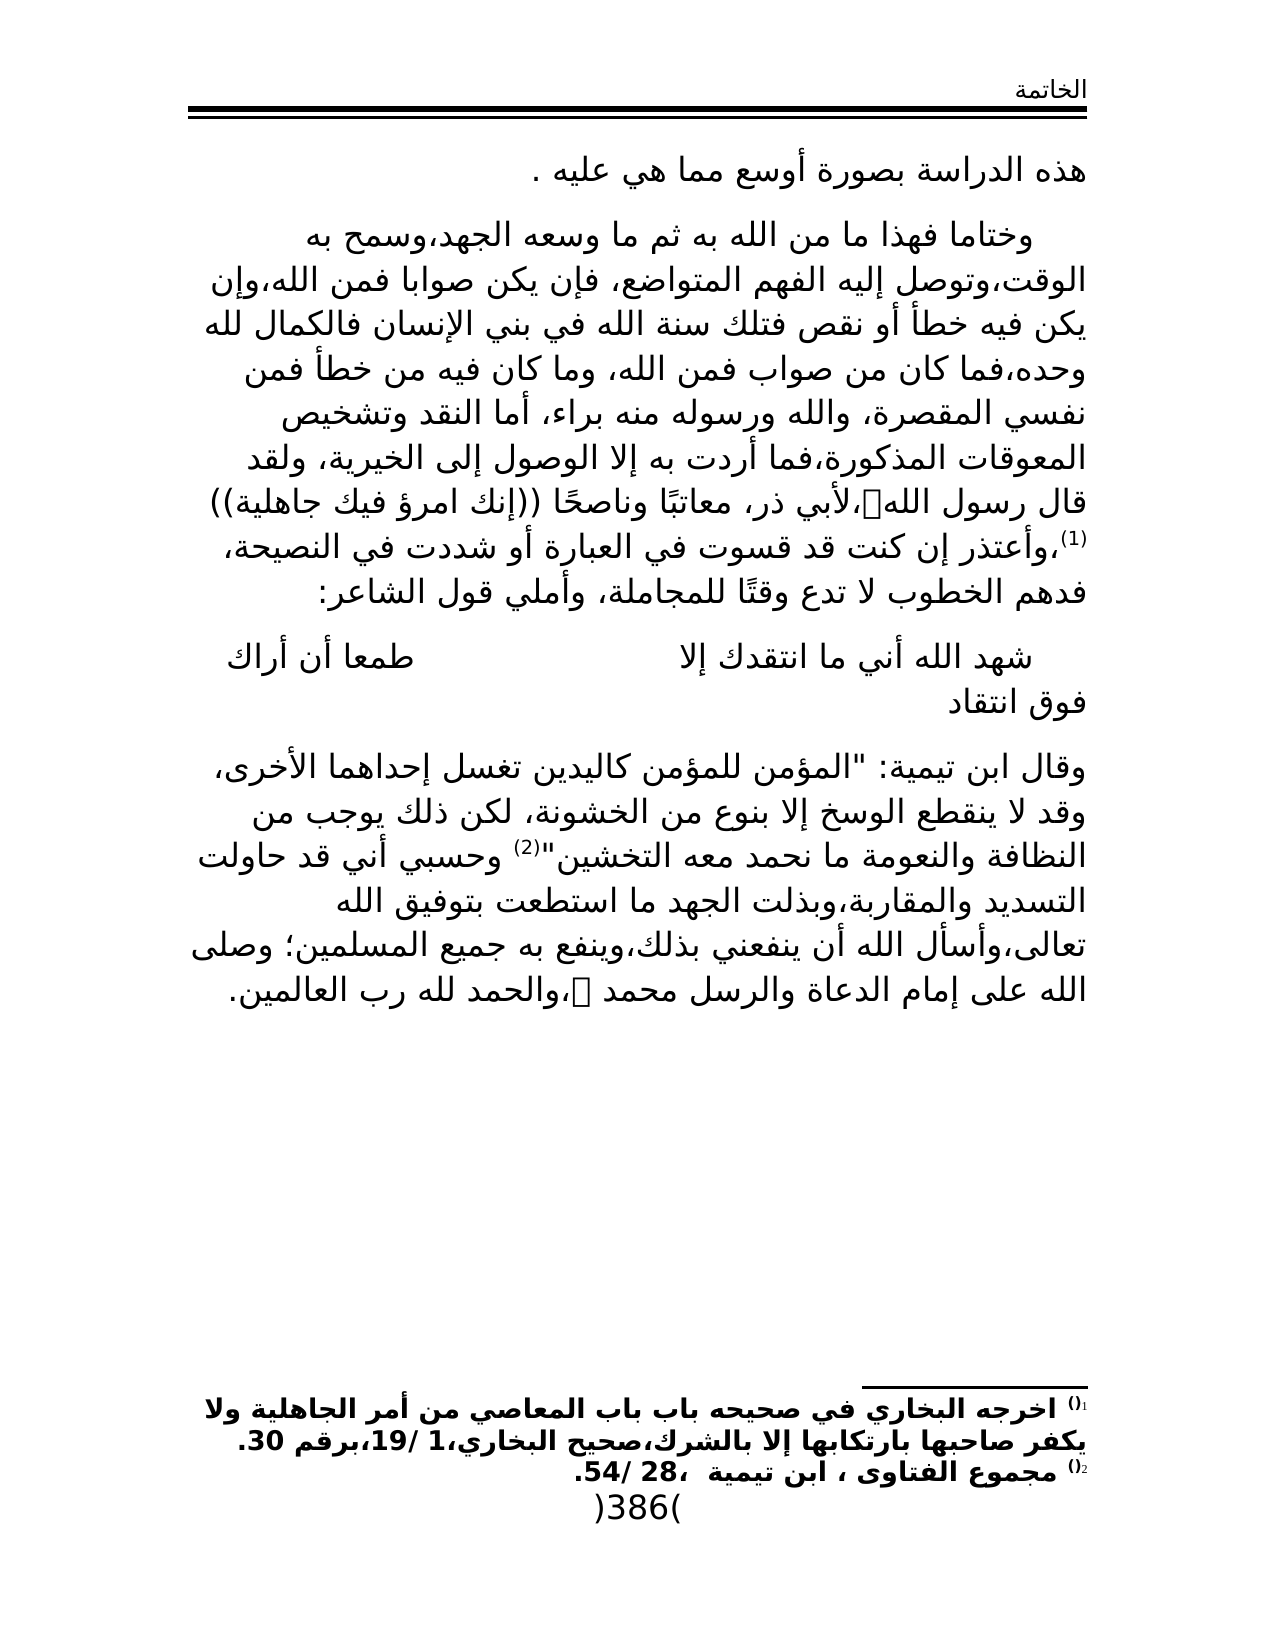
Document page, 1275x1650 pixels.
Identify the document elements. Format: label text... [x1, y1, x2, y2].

text وختاما فهذا ما من الله به ثم ما وسعه الجهد،وسمح به الوقت،وتوصل إليه الفهم المتواضع، فإن يكن صوابا فمن الله،وإن يكن فيه خطأ أو نقص فتلك سنة الله في بني الإنسان فالكمال لله وحده،فما كان من صواب فمن الله، وما كان فيه من خطأ فمن نفسي المقصرة، والله ورسوله منه براء، أما النقد وتشخيص المعوقات المذكورة،فما أردت به إلا الوصول إلى الخيرية، ولقد قال رسول الله،لأبي ذر، معاتبًا وناصحًا ((إنك امرؤ فيك جاهلية))()،وأعتذر إن كنت قد قسوت في العبارة أو شددت في النصيحة، فدهم الخطوب لا تدع وقتًا للمجاملة، وأملي قول الشاعر: [187, 215, 1087, 611]
text شهد الله أني ما انتقدك إلا طمعا أن أراك فوق انتقاد [187, 637, 1087, 721]
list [187, 150, 1087, 189]
text وقال ابن تيمية: "المؤمن للمؤمن كاليدين تغسل إحداهما الأخرى، وقد لا ينقطع الوسخ إلا بنوع من الخشونة، لكن ذلك يوجب من النظافة والنعومة ما نحمد معه التخشين"() وحسبي أني قد حاولت التسديد والمقاربة،وبذلت الجهد ما استطعت بتوفيق الله تعالى،وأسأل الله أن ينفعني بذلك،وينفع به جميع المسلمين؛ وصلى الله على إمام الدعاة والرسل محمد ،والحمد لله رب العالمين. [187, 747, 1087, 1009]
